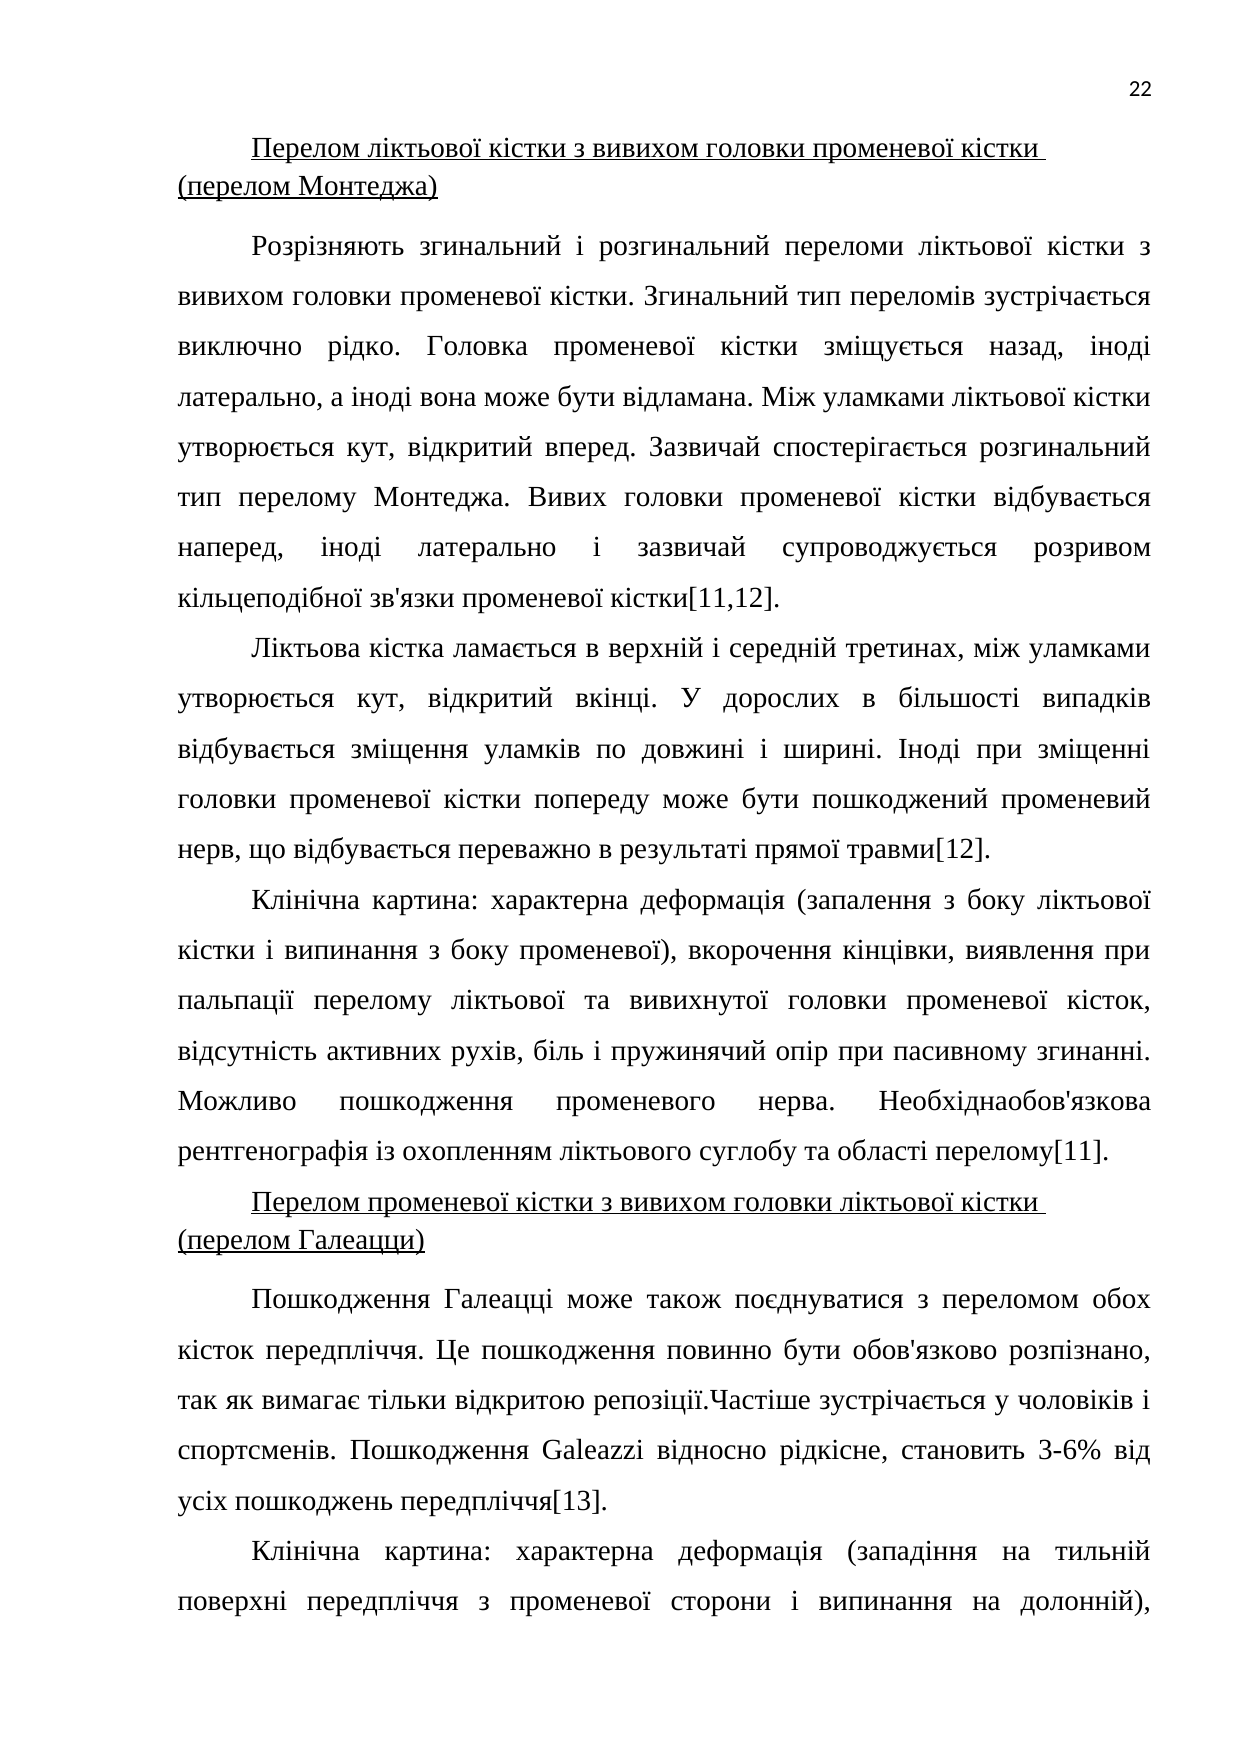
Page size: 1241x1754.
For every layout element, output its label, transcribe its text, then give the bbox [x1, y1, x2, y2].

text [177, 1533, 1152, 1617]
text Пошкодження Галеацці може також поєднуватися з переломом обох кісток передпліччя. Це пошкодження повинно бути обов'язково розпізнано, так як вимагає тільки відкритою репозіції.Частіше зустрічається у чоловіків і спортсменів. Пошкодження Gаlеаzzі відносно рідкісне, становить 3-6% від усіх пошкоджень передпліччя[13]. [177, 1282, 1152, 1516]
text Перелом ліктьової кістки з вивихом головки променевої кістки (перелом Монтеджа) [177, 130, 1152, 202]
text Ліктьова кістка ламається в верхній і середній третинах, між уламками утворюється кут, відкритий вкінці. У дорослих в більшості випадків відбувається зміщення уламків по довжині і ширині. Іноді при зміщенні головки променевої кістки попереду може бути пошкоджений променевий нерв, що відбувається переважно в результаті прямої травми[12]. [177, 630, 1152, 865]
text Перелом променевої кістки з вивихом головки ліктьової кістки (перелом Галеацци) [177, 1184, 1152, 1256]
text Розрізняють згинальний і розгинальний переломи ліктьової кістки з вивихом головки променевої кістки. Згинальний тип переломів зустрічається виключно рідко. Головка променевої кістки зміщується назад, іноді латерально, а іноді вона може бути відламана. Між уламками ліктьової кістки утворюється кут, відкритий вперед. Зазвичай спостерігається розгинальний тип перелому Монтеджа. Вивих головки променевої кістки відбувається наперед, іноді латерально і зазвичай супроводжується розривом кільцеподібної зв'язки променевої кістки[11,12]. [177, 228, 1152, 613]
text Клінічна картина: характерна деформація (запалення з боку ліктьової кістки і випинання з боку променевої), вкорочення кінцівки, виявлення при пальпації перелому ліктьової та вивихнутої головки променевої кісток, відсутність активних рухів, біль і пружинячий опір при пасивному згинанні. Можливо пошкодження променевого нерва. Необхіднаобов'язкова рентгенографія із охопленням ліктьового суглобу та області перелому[11]. [177, 882, 1152, 1167]
